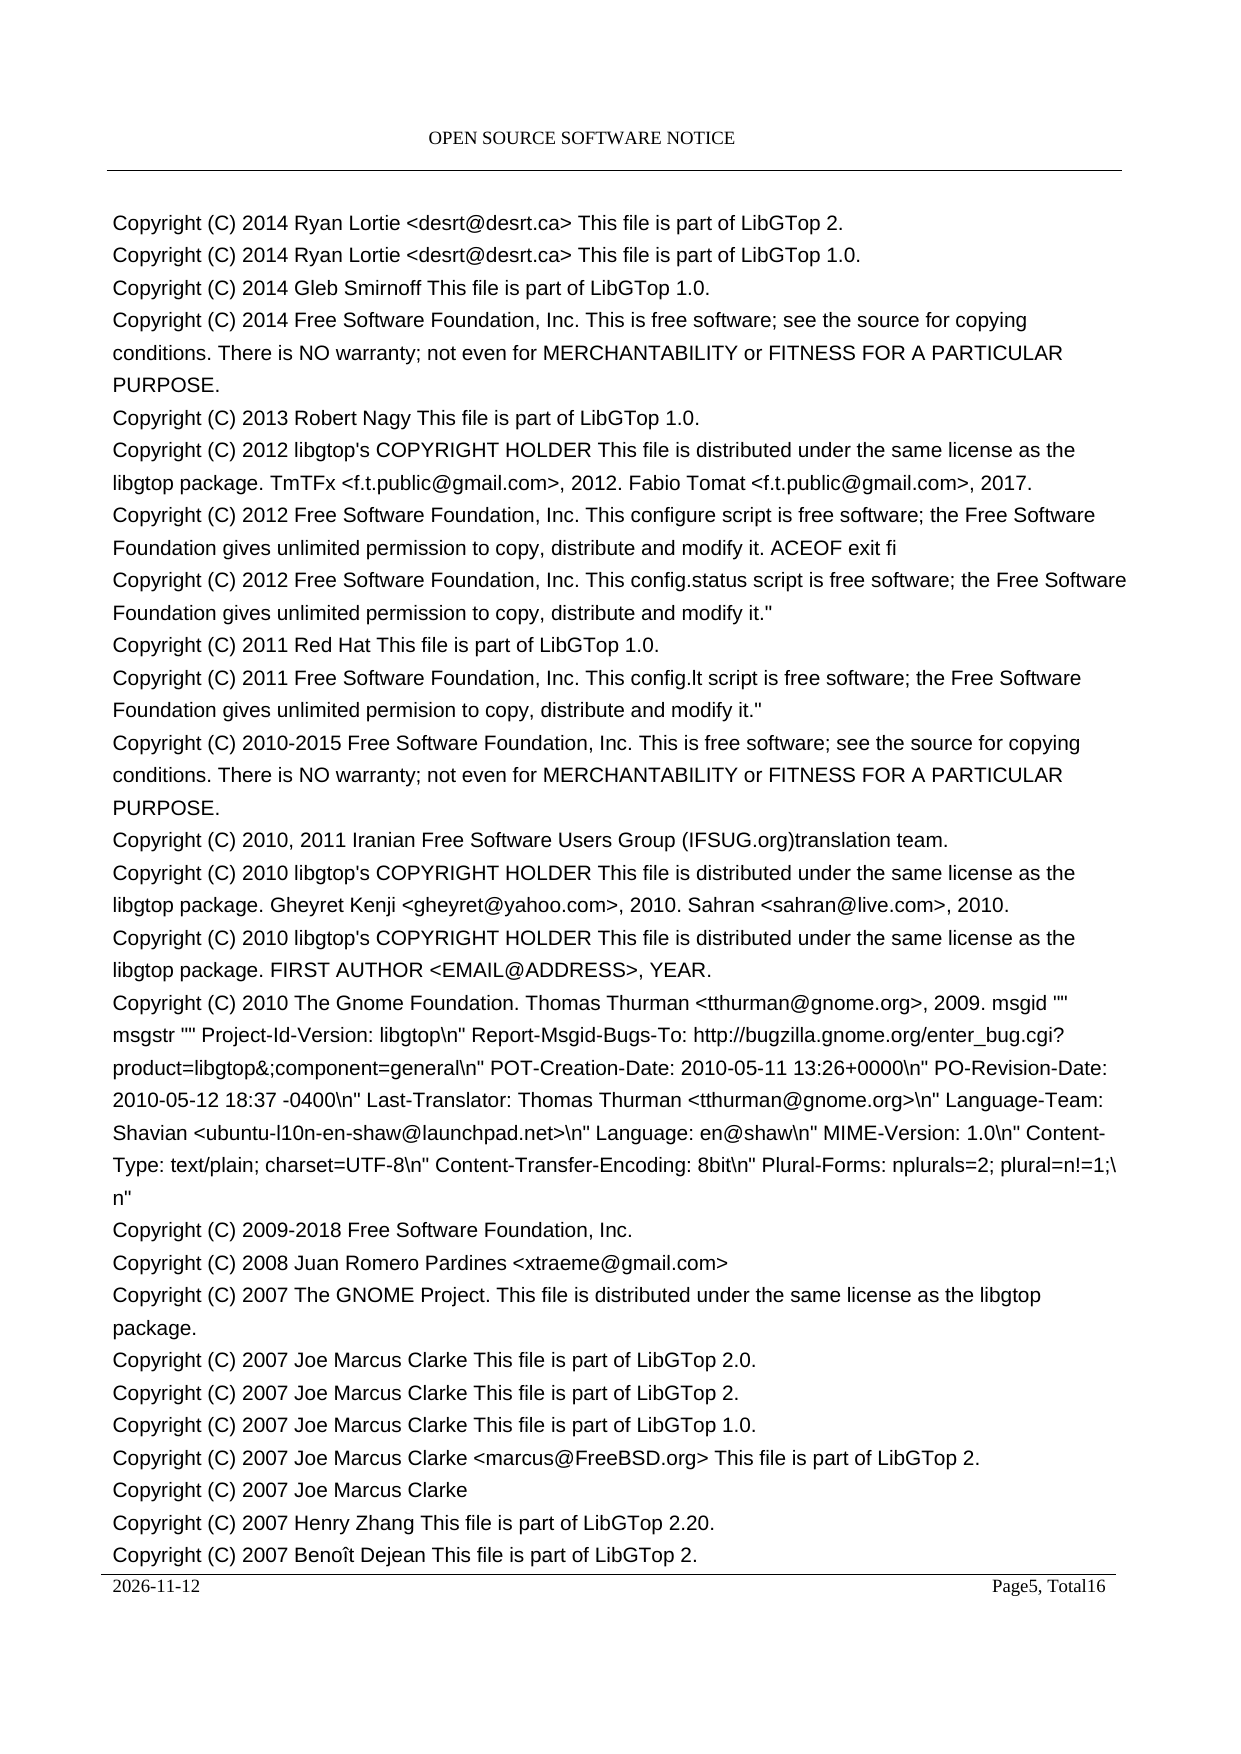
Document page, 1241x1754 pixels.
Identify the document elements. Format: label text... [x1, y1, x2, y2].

text Copyright (C) 2010, 2011 Iranian Free Software Users Group (IFSUG.org)translation team. [112, 824, 1128, 856]
text Copyright (C) 2008 Juan Romero Pardines <xtraeme@gmail.com> [112, 1246, 1128, 1279]
text Copyright (C) 2010-2015 Free Software Foundation, Inc. This is free software; see the source for copying conditions. There is NO warranty; not even for MERCHANTABILITY or FITNESS FOR A PARTICULAR PURPOSE. [112, 726, 1128, 824]
text Copyright (C) 2012 libgtop's COPYRIGHT HOLDER This file is distributed under the same license as the libgtop package. TmTFx <f.t.public@gmail.com>, 2012. Fabio Tomat <f.t.public@gmail.com>, 2017. [112, 434, 1128, 499]
text Copyright (C) 2012 Free Software Foundation, Inc. This configure script is free software; the Free Software Foundation gives unlimited permission to copy, distribute and modify it. ACEOF exit fi [112, 499, 1128, 564]
text Copyright (C) 2014 Ryan Lortie <desrt@desrt.ca> This file is part of LibGTop 1.0. [112, 239, 1128, 271]
text Copyright (C) 2009-2018 Free Software Foundation, Inc. [112, 1214, 1128, 1246]
text Copyright (C) 2011 Red Hat This file is part of LibGTop 1.0. [112, 629, 1128, 661]
text Copyright (C) 2007 Joe Marcus Clarke This file is part of LibGTop 1.0. [112, 1409, 1128, 1441]
text Copyright (C) 2007 Joe Marcus Clarke <marcus@FreeBSD.org> This file is part of LibGTop 2. [112, 1441, 1128, 1474]
text Copyright (C) 2014 Free Software Foundation, Inc. This is free software; see the source for copying conditions. There is NO warranty; not even for MERCHANTABILITY or FITNESS FOR A PARTICULAR PURPOSE. [112, 304, 1128, 401]
text Copyright (C) 2007 The GNOME Project. This file is distributed under the same license as the libgtop package. [112, 1279, 1128, 1344]
text Copyright (C) 2007 Benoît Dejean This file is part of LibGTop 2. [112, 1539, 1128, 1571]
text Copyright (C) 2010 The Gnome Foundation. Thomas Thurman <tthurman@gnome.org>, 2009. msgid "" msgstr "" Project-Id-Version: libgtop\n" Report-Msgid-Bugs-To: http://bugzilla.gnome.org/enter_bug.cgi?product=libgtop&;component=general\n" POT-Creation-Date: 2010-05-11 13:26+0000\n" PO-Revision-Date: 2010-05-12 18:37 -0400\n" Last-Translator: Thomas Thurman <tthurman@gnome.org>\n" Language-Team: Shavian <ubuntu-l10n-en-shaw@launchpad.net>\n" Language: en@shaw\n" MIME-Version: 1.0\n" Content-Type: text/plain; charset=UTF-8\n" Content-Transfer-Encoding: 8bit\n" Plural-Forms: nplurals=2; plural=n!=1;\n" [112, 986, 1128, 1214]
text Copyright (C) 2014 Ryan Lortie <desrt@desrt.ca> This file is part of LibGTop 2. [112, 206, 1128, 239]
text Copyright (C) 2007 Joe Marcus Clarke [112, 1474, 1128, 1506]
text Copyright (C) 2007 Joe Marcus Clarke This file is part of LibGTop 2. [112, 1376, 1128, 1409]
text Copyright (C) 2007 Henry Zhang This file is part of LibGTop 2.20. [112, 1506, 1128, 1539]
text Copyright (C) 2007 Joe Marcus Clarke This file is part of LibGTop 2.0. [112, 1344, 1128, 1376]
text Copyright (C) 2012 Free Software Foundation, Inc. This config.status script is free software; the Free Software Foundation gives unlimited permission to copy, distribute and modify it." [112, 564, 1128, 629]
text Copyright (C) 2010 libgtop's COPYRIGHT HOLDER This file is distributed under the same license as the libgtop package. Gheyret Kenji <gheyret@yahoo.com>, 2010. Sahran <sahran@live.com>, 2010. [112, 856, 1128, 921]
text Copyright (C) 2010 libgtop's COPYRIGHT HOLDER This file is distributed under the same license as the libgtop package. FIRST AUTHOR <EMAIL@ADDRESS>, YEAR. [112, 921, 1128, 986]
text Copyright (C) 2013 Robert Nagy This file is part of LibGTop 1.0. [112, 401, 1128, 434]
text Copyright (C) 2014 Gleb Smirnoff This file is part of LibGTop 1.0. [112, 271, 1128, 304]
text Copyright (C) 2011 Free Software Foundation, Inc. This config.lt script is free software; the Free Software Foundation gives unlimited permision to copy, distribute and modify it." [112, 661, 1128, 726]
